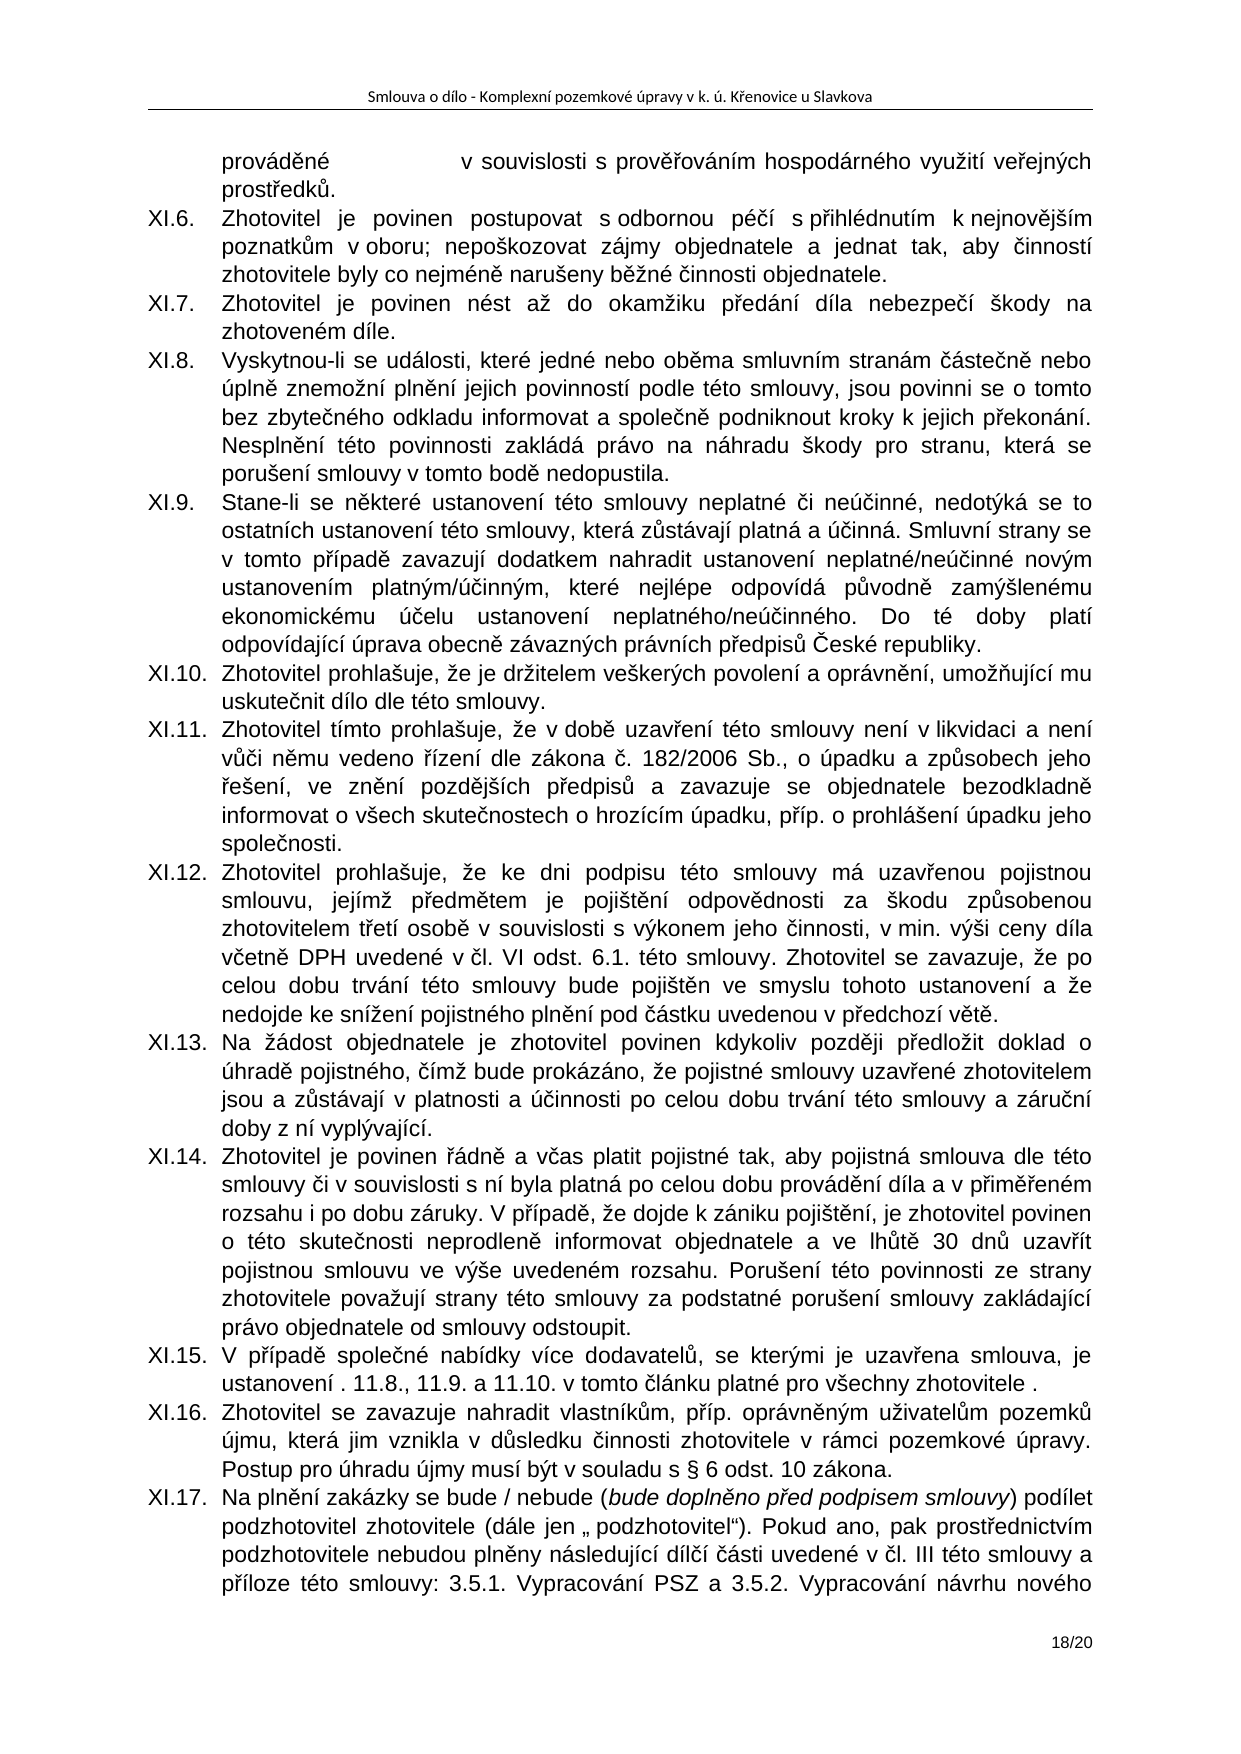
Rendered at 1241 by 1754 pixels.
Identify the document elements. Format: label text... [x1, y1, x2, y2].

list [148, 148, 1093, 202]
list Zhotovitel se zavazuje nahradit vlastníkům, příp. oprávněným uživatelům pozemků újmu, která jim vznikla v důsledku činnosti zhotovitele v rámci pozemkové úpravy. Postup pro úhradu újmy musí být v souladu s § 6 odst. 10 zákona. [148, 1399, 1093, 1482]
list Zhotovitel je povinen nést až do okamžiku předání díla nebezpečí škody na zhotoveném díle. [148, 290, 1093, 344]
list Vyskytnou-li se události, které jedné nebo oběma smluvním stranám částečně nebo úplně znemožní plnění jejich povinností podle této smlouvy, jsou povinni se o tomto bez zbytečného odkladu informovat a společně podniknout kroky k jejich překonání. Nesplnění této povinnosti zakládá právo na náhradu škody pro stranu, která se porušení smlouvy v tomto bodě nedopustila. [148, 347, 1093, 487]
list Zhotovitel tímto prohlašuje, že v době uzavření této smlouvy není v likvidaci a není vůči němu vedeno řízení dle zákona č. 182/2006 Sb., o úpadku a způsobech jeho řešení, ve znění pozdějších předpisů a zavazuje se objednatele bezodkladně informovat o všech skutečnostech o hrozícím úpadku, příp. o prohlášení úpadku jeho společnosti. [148, 716, 1093, 856]
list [148, 1484, 1093, 1596]
list Stane-li se některé ustanovení této smlouvy neplatné či neúčinné, nedotýká se to ostatních ustanovení této smlouvy, která zůstávají platná a účinná. Smluvní strany se v tomto případě zavazují dodatkem nahradit ustanovení neplatné/neúčinné novým ustanovením platným/účinným, které nejlépe odpovídá původně zamýšlenému ekonomickému účelu ustanovení neplatného/neúčinného. Do té doby platí odpovídající úprava obecně závazných právních předpisů České republiky. [148, 489, 1093, 657]
list Zhotovitel prohlašuje, že je držitelem veškerých povolení a oprávnění, umožňující mu uskutečnit dílo dle této smlouvy. [148, 659, 1093, 714]
list V případě společné nabídky více dodavatelů, se kterými je uzavřena smlouva, je ustanovení . 11.8., 11.9. a 11.10. v tomto článku platné pro všechny zhotovitele . [148, 1342, 1093, 1397]
list Zhotovitel je povinen postupovat s odbornou péčí s přihlédnutím k nejnovějším poznatkům v oboru; nepoškozovat zájmy objednatele a jednat tak, aby činností zhotovitele byly co nejméně narušeny běžné činnosti objednatele. [148, 204, 1093, 288]
list Zhotovitel je povinen řádně a včas platit pojistné tak, aby pojistná smlouva dle této smlouvy či v souvislosti s ní byla platná po celou dobu provádění díla a v přiměřeném rozsahu i po dobu záruky. V případě, že dojde k zániku pojištění, je zhotovitel povinen o této skutečnosti neprodleně informovat objednatele a ve lhůtě 30 dnů uzavřít pojistnou smlouvu ve výše uvedeném rozsahu. Porušení této povinnosti ze strany zhotovitele považují strany této smlouvy za podstatné porušení smlouvy zakládající právo objednatele od smlouvy odstoupit. [148, 1143, 1093, 1340]
list Na žádost objednatele je zhotovitel povinen kdykoliv později předložit doklad o úhradě pojistného, čímž bude prokázáno, že pojistné smlouvy uzavřené zhotovitelem jsou a zůstávají v platnosti a účinnosti po celou dobu trvání této smlouvy a záruční doby z ní vyplývající. [148, 1029, 1093, 1141]
list Zhotovitel prohlašuje, že ke dni podpisu této smlouvy má uzavřenou pojistnou smlouvu, jejímž předmětem je pojištění odpovědnosti za škodu způsobenou zhotovitelem třetí osobě v souvislosti s výkonem jeho činnosti, v min. výši ceny díla včetně DPH uvedené v čl. VI odst. 6.1. této smlouvy. Zhotovitel se zavazuje, že po celou dobu trvání této smlouvy bude pojištěn ve smyslu tohoto ustanovení a že nedojde ke snížení pojistného plnění pod částku uvedenou v předchozí větě. [148, 858, 1093, 1027]
